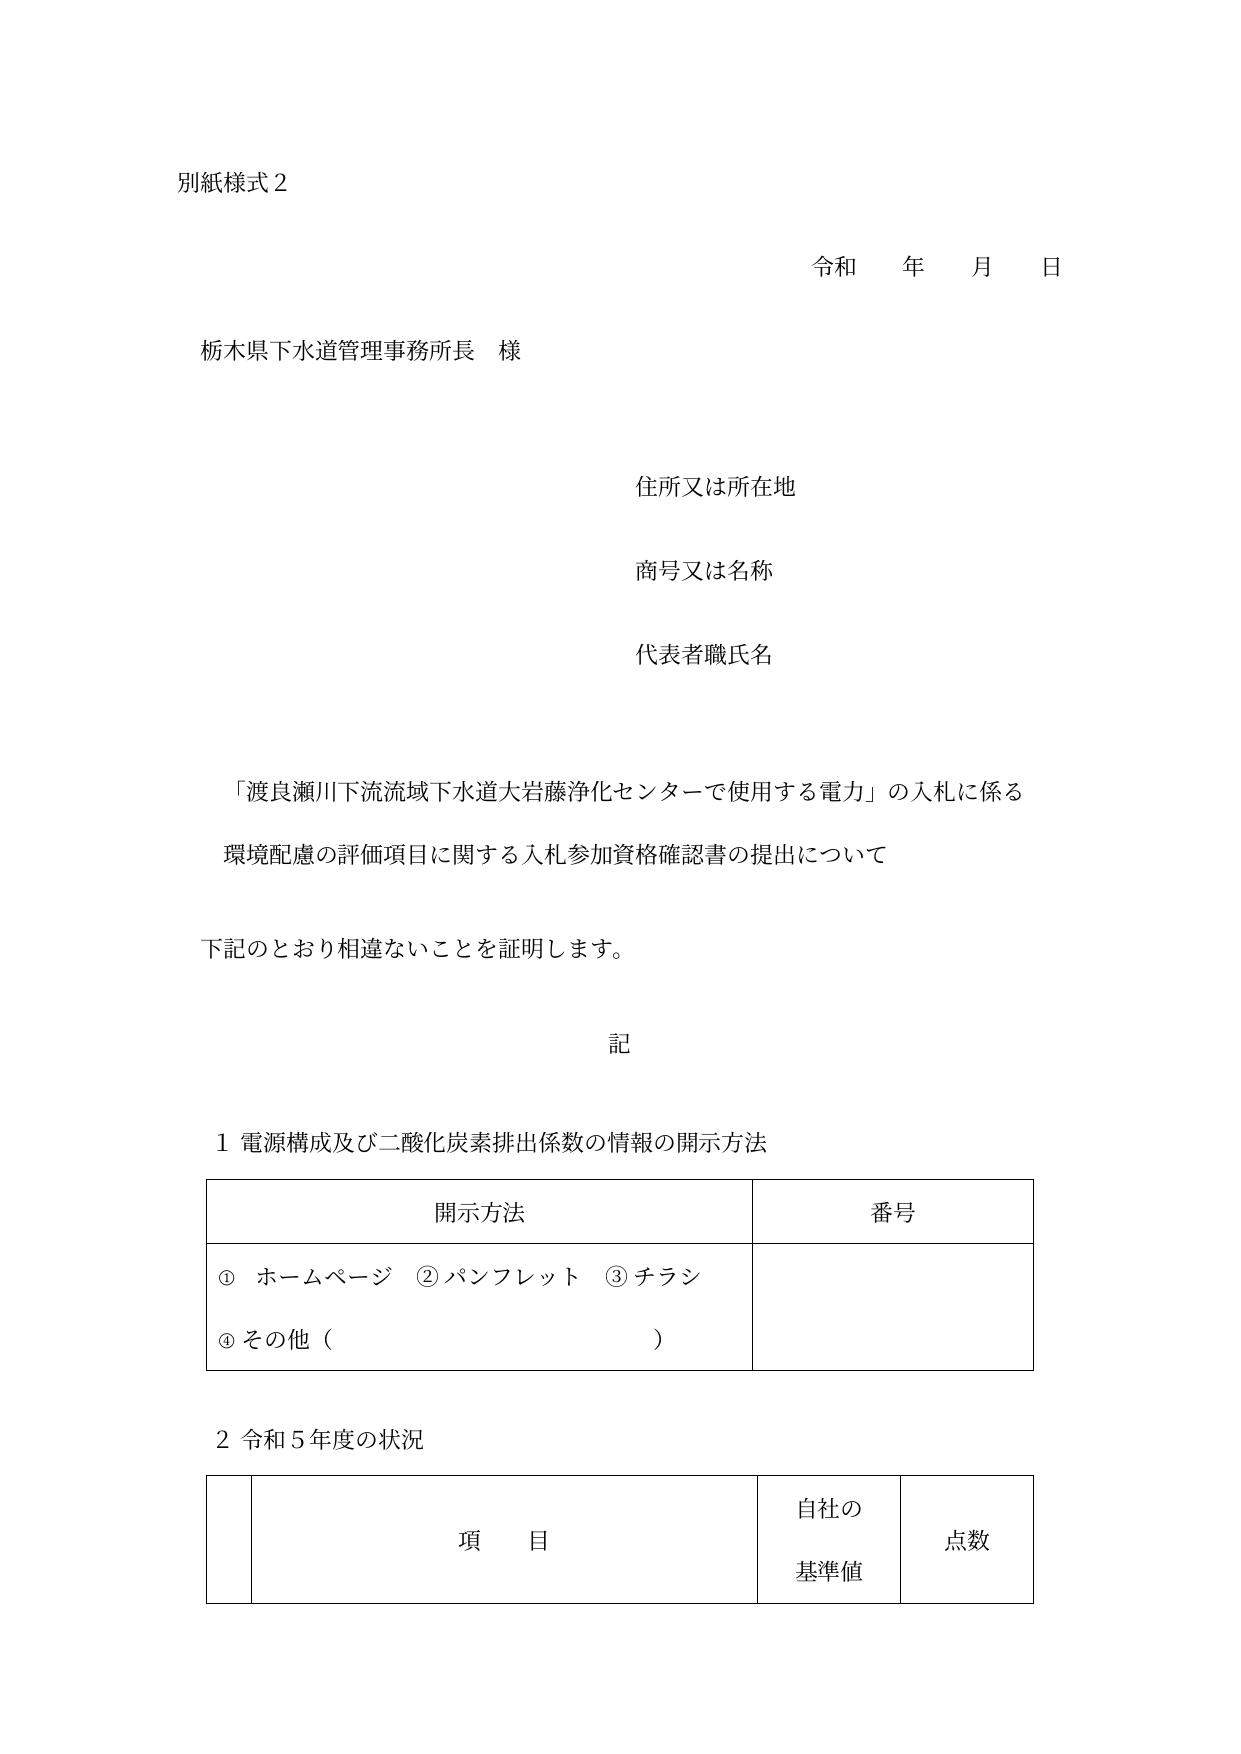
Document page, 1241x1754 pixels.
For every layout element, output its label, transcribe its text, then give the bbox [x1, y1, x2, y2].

table_header 項 目 [252, 1476, 757, 1602]
table_header 番号 [753, 1180, 1033, 1243]
text ２ 令和５年度の状況 [177, 1407, 1063, 1470]
text 商号又は名称 [177, 538, 1063, 601]
text 別紙様式２ [177, 150, 1063, 213]
text １ 電源構成及び二酸化炭素排出係数の情報の開示方法 [177, 1110, 1063, 1173]
table_header 点数 [901, 1476, 1033, 1602]
text 「渡良瀬川下流流域下水道大岩藤浄化センターで使用する電力」の入札に係る [223, 758, 1063, 822]
table_header 自社の 基準値 [758, 1476, 900, 1602]
text 代表者職氏名 [177, 622, 1063, 685]
text 栃木県下水道管理事務所長 様 [177, 318, 1063, 381]
text 環境配慮の評価項目に関する入札参加資格確認書の提出について [223, 822, 1063, 885]
table_header [207, 1476, 251, 1602]
table_header 開示方法 [207, 1180, 752, 1243]
text 下記のとおり相違ないことを証明します。 [177, 916, 1063, 979]
text 住所又は所在地 [177, 454, 1063, 517]
text 令和 年 月 日 [177, 234, 1063, 297]
table_cell ホームページ ② パンフレット ③ チラシ ④ その他（ ） [207, 1244, 752, 1370]
text 記 [177, 1011, 1063, 1074]
table_cell [753, 1244, 1033, 1370]
